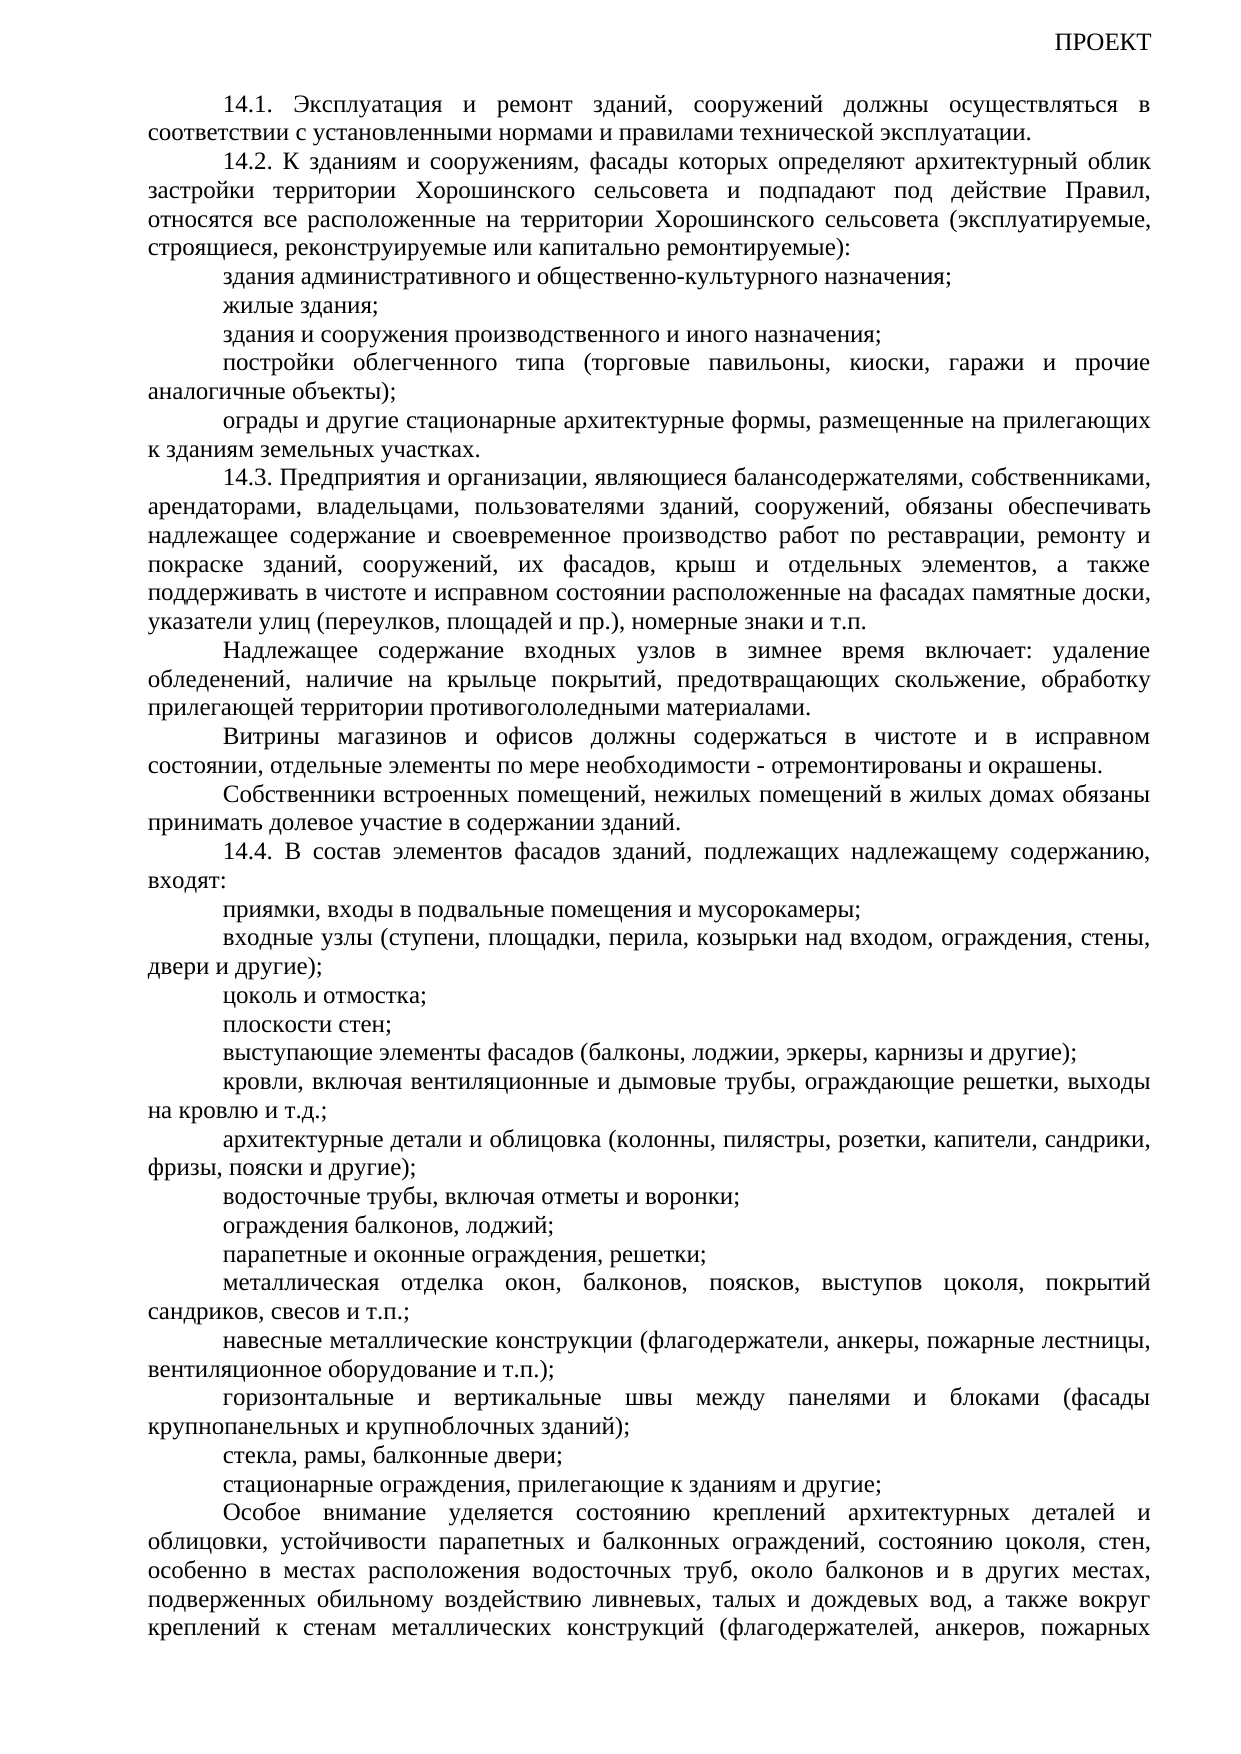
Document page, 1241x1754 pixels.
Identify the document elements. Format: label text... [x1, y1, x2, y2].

text навесные металлические конструкции (флагодержатели, анкеры, пожарные лестницы, вентиляционное оборудование и т.п.); [148, 1325, 1152, 1382]
text здания административного и общественно-культурного назначения; [148, 261, 1152, 290]
text ограды и другие стационарные архитектурные формы, размещенные на прилегающих к зданиям земельных участках. [148, 405, 1152, 462]
text горизонтальные и вертикальные швы между панелями и блоками (фасады крупнопанельных и крупноблочных зданий); [148, 1382, 1152, 1440]
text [148, 1497, 1152, 1641]
text архитектурные детали и облицовка (колонны, пилястры, розетки, капители, сандрики, фризы, пояски и другие); [148, 1124, 1152, 1181]
text металлическая отделка окон, балконов, поясков, выступов цоколя, покрытий сандриков, свесов и т.п.; [148, 1267, 1152, 1325]
text 14.4. В состав элементов фасадов зданий, подлежащих надлежащему содержанию, входят: [148, 836, 1152, 894]
text плоскости стен; [148, 1009, 1152, 1037]
text Надлежащее содержание входных узлов в зимнее время включает: удаление обледенений, наличие на крыльце покрытий, предотвращающих скольжение, обработку прилегающей территории противогололедными материалами. [148, 635, 1152, 721]
text парапетные и оконные ограждения, решетки; [148, 1239, 1152, 1267]
text выступающие элементы фасадов (балконы, лоджии, эркеры, карнизы и другие); [148, 1037, 1152, 1066]
text ограждения балконов, лоджий; [148, 1210, 1152, 1239]
text стекла, рамы, балконные двери; [148, 1440, 1152, 1469]
text 14.3. Предприятия и организации, являющиеся балансодержателями, собственниками, арендаторами, владельцами, пользователями зданий, сооружений, обязаны обеспечивать надлежащее содержание и своевременное производство работ по реставрации, ремонту и покраске зданий, сооружений, их фасадов, крыш и отдельных элементов, а также поддерживать в чистоте и исправном состоянии расположенные на фасадах памятные доски, указатели улиц (переулков, площадей и пр.), номерные знаки и т.п. [148, 462, 1152, 635]
text 14.1. Эксплуатация и ремонт зданий, сооружений должны осуществляться в соответствии с установленными нормами и правилами технической эксплуатации. [148, 89, 1152, 146]
text Собственники встроенных помещений, нежилых помещений в жилых домах обязаны принимать долевое участие в содержании зданий. [148, 779, 1152, 836]
text здания и сооружения производственного и иного назначения; [148, 319, 1152, 347]
text приямки, входы в подвальные помещения и мусорокамеры; [148, 894, 1152, 922]
text Витрины магазинов и офисов должны содержаться в чистоте и в исправном состоянии, отдельные элементы по мере необходимости - отремонтированы и окрашены. [148, 721, 1152, 779]
text постройки облегченного типа (торговые павильоны, киоски, гаражи и прочие аналогичные объекты); [148, 347, 1152, 405]
text цоколь и отмостка; [148, 980, 1152, 1009]
text водосточные трубы, включая отметы и воронки; [148, 1181, 1152, 1210]
text жилые здания; [148, 290, 1152, 319]
text кровли, включая вентиляционные и дымовые трубы, ограждающие решетки, выходы на кровлю и т.д.; [148, 1066, 1152, 1124]
text 14.2. К зданиям и сооружениям, фасады которых определяют архитектурный облик застройки территории Хорошинского сельсовета и подпадают под действие Правил, относятся все расположенные на территории Хорошинского сельсовета (эксплуатируемые, строящиеся, реконструируемые или капитально ремонтируемые): [148, 146, 1152, 261]
text входные узлы (ступени, площадки, перила, козырьки над входом, ограждения, стены, двери и другие); [148, 922, 1152, 980]
text стационарные ограждения, прилегающие к зданиям и другие; [148, 1469, 1152, 1497]
